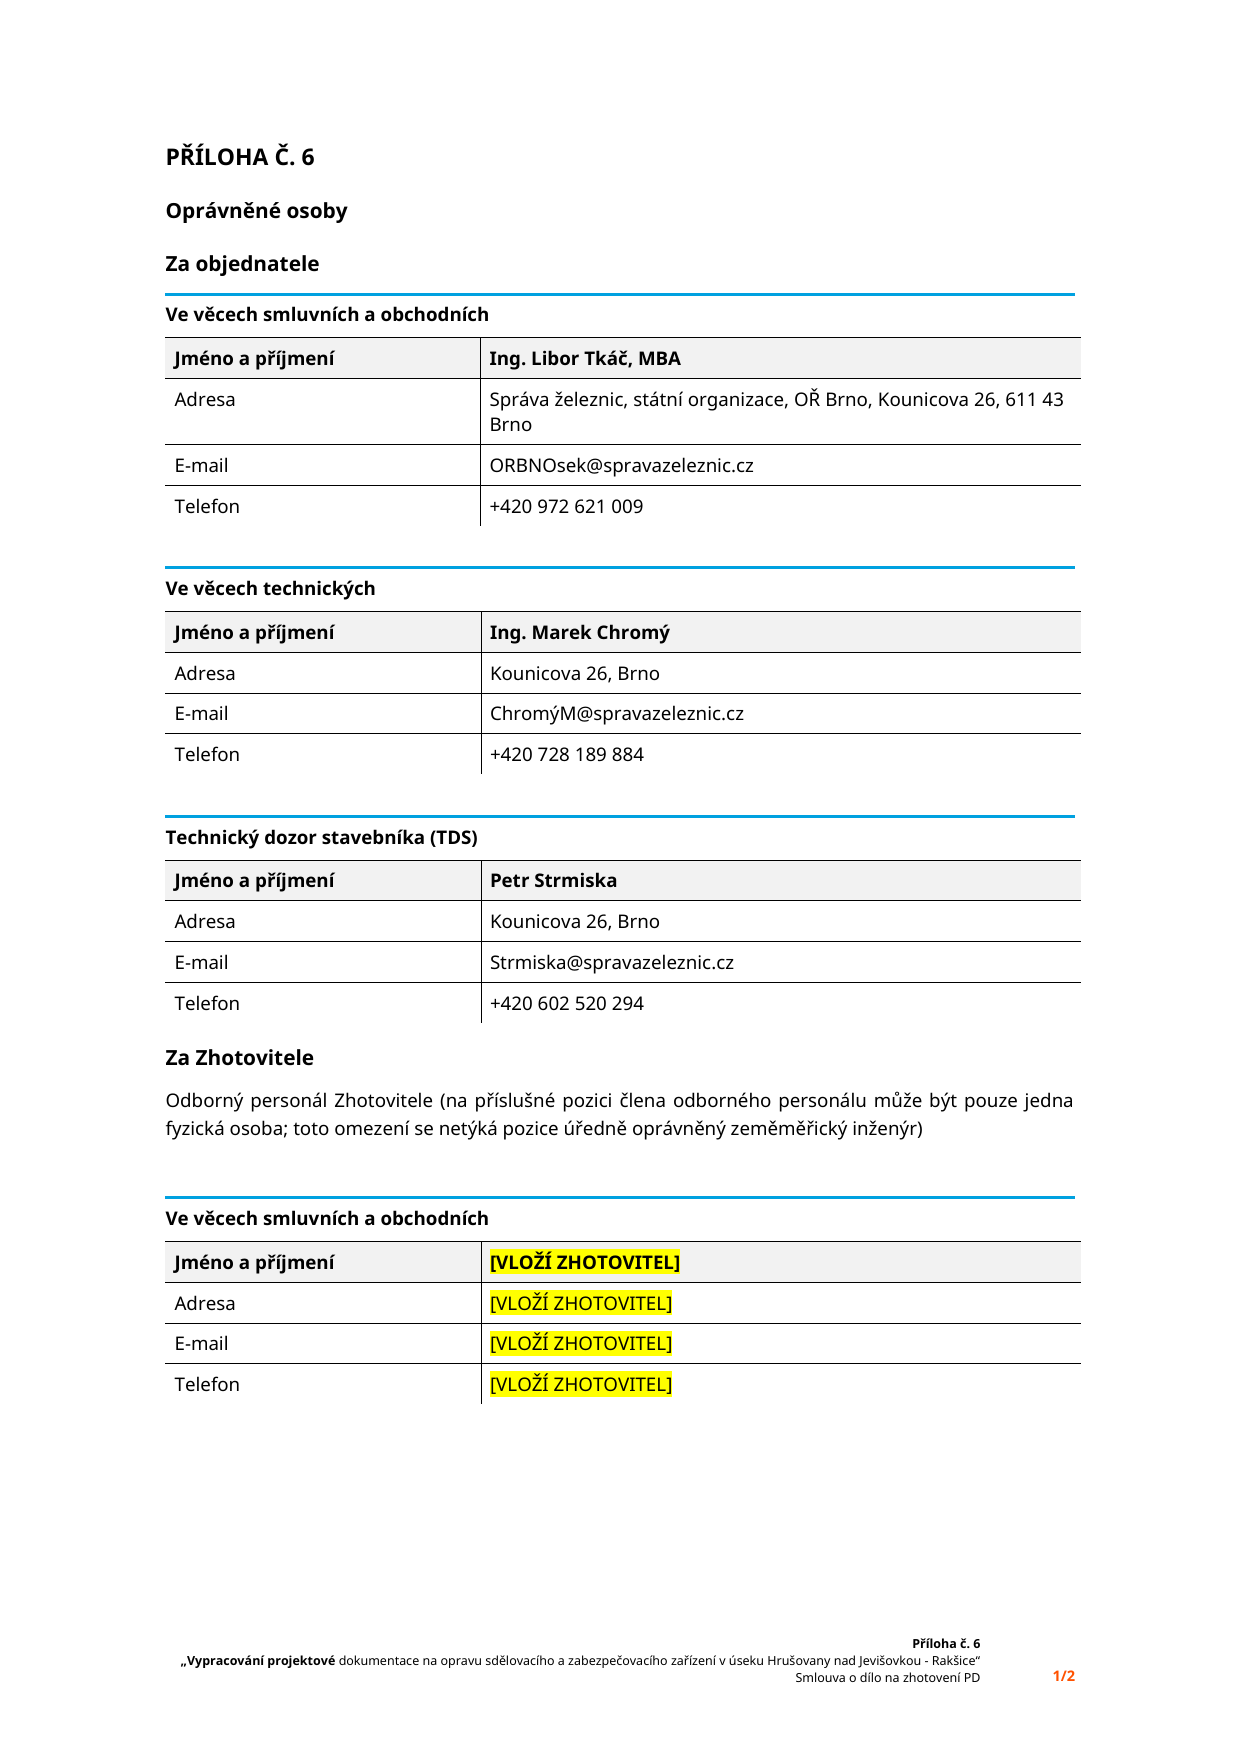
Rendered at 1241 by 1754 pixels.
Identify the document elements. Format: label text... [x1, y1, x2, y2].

text Za objednatele [165, 249, 1075, 277]
table_header Jméno a příjmení [165, 1242, 481, 1282]
table_cell Adresa [165, 653, 481, 693]
table_cell [VLOŽÍ ZHOTOVITEL] [482, 1283, 1081, 1322]
table_cell [VLOŽÍ ZHOTOVITEL] [482, 1324, 1081, 1363]
table_cell Kounicova 26, Brno [482, 653, 1081, 693]
text Příloha č. 6 [165, 141, 1075, 173]
table_header Ing. Libor Tkáč, MBA [481, 338, 1081, 378]
table_header Petr Strmiska [482, 861, 1081, 900]
text Ve věcech smluvních a obchodních [165, 1199, 1075, 1231]
table_cell Adresa [165, 901, 481, 941]
table_cell E-mail [165, 445, 480, 485]
table_cell Telefon [165, 983, 481, 1022]
text Odborný personál Zhotovitele (na příslušné pozici člena odborného personálu může být pouze jedna fyzická osoba; toto omezení se netýká pozice úředně oprávněný zeměměřický inženýr) [165, 1087, 1075, 1141]
table_cell ChromýM@spravazeleznic.cz [482, 694, 1081, 733]
table_cell [VLOŽÍ ZHOTOVITEL] [482, 1364, 1081, 1404]
table_cell Telefon [165, 486, 480, 526]
table_header Jméno a příjmení [165, 338, 480, 378]
text Za Zhotovitele [165, 1043, 1075, 1072]
table_cell Strmiska@spravazeleznic.cz [482, 942, 1081, 982]
text Ve věcech smluvních a obchodních [165, 296, 1075, 327]
table_cell +420 972 621 009 [481, 486, 1081, 526]
table_cell E-mail [165, 1324, 481, 1363]
table_cell Telefon [165, 734, 481, 774]
table_cell Adresa [165, 1283, 481, 1322]
table_header [VLOŽÍ ZHOTOVITEL] [482, 1242, 1081, 1282]
table_cell Telefon [165, 1364, 481, 1404]
table_cell E-mail [165, 942, 481, 982]
table_cell ORBNOsek@spravazeleznic.cz [481, 445, 1081, 485]
table_header Jméno a příjmení [165, 861, 481, 900]
text Oprávněné osoby [165, 197, 1075, 225]
table_cell Adresa [165, 379, 480, 444]
table_header Jméno a příjmení [165, 612, 481, 652]
text Technický dozor stavebníka (TDS) [165, 818, 1075, 849]
table_cell +420 602 520 294 [482, 983, 1081, 1022]
table_cell E-mail [165, 694, 481, 733]
table_cell Kounicova 26, Brno [482, 901, 1081, 941]
table_header Ing. Marek Chromý [482, 612, 1081, 652]
text Ve věcech technických [165, 569, 1075, 601]
table_cell Správa železnic, státní organizace, OŘ Brno, Kounicova 26, 611 43 Brno [481, 379, 1081, 444]
table_cell +420 728 189 884 [482, 734, 1081, 774]
